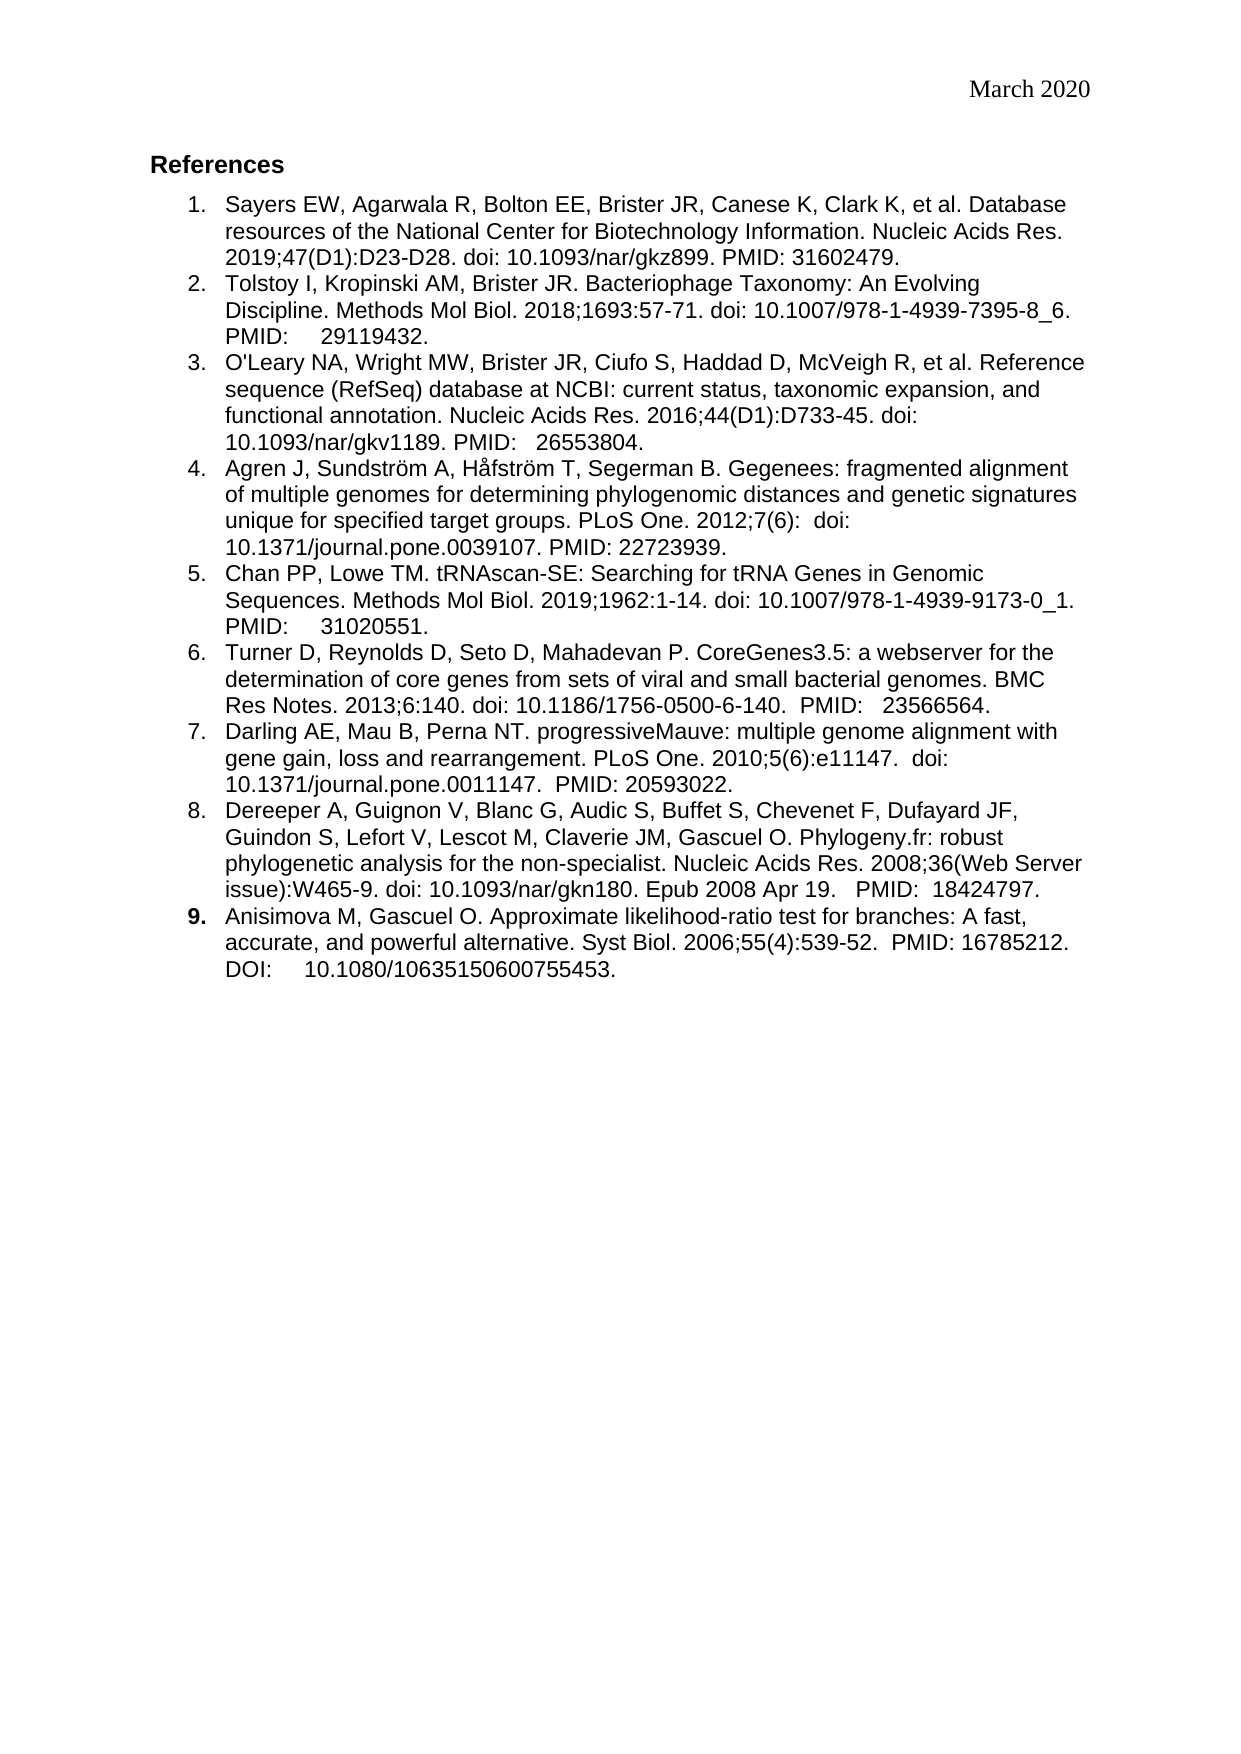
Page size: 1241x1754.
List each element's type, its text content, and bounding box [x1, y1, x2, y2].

list Dereeper A, Guignon V, Blanc G, Audic S, Buffet S, Chevenet F, Dufayard JF, Guindon S, Lefort V, Lescot M, Claverie JM, Gascuel O. Phylogeny.fr: robust phylogenetic analysis for the non-specialist. Nucleic Acids Res. 2008;36(Web Server issue):W465-9. doi: 10.1093/nar/gkn180. Epub 2008 Apr 19. PMID: 18424797. [187, 797, 1090, 903]
list Agren J, Sundström A, Håfström T, Segerman B. Gegenees: fragmented alignment of multiple genomes for determining phylogenomic distances and genetic signatures unique for specified target groups. PLoS One. 2012;7(6): doi: 10.1371/journal.pone.0039107. PMID: 22723939. [187, 455, 1090, 560]
list Tolstoy I, Kropinski AM, Brister JR. Bacteriophage Taxonomy: An Evolving Discipline. Methods Mol Biol. 2018;1693:57-71. doi: 10.1007/978-1-4939-7395-8_6. PMID: 29119432. [187, 270, 1090, 349]
list Darling AE, Mau B, Perna NT. progressiveMauve: multiple genome alignment with gene gain, loss and rearrangement. PLoS One. 2010;5(6):e11147. doi: 10.1371/journal.pone.0011147. PMID: 20593022. [187, 718, 1090, 797]
list Anisimova M, Gascuel O. Approximate likelihood-ratio test for branches: A fast, accurate, and powerful alternative. Syst Biol. 2006;55(4):539-52. PMID: 16785212. DOI: 10.1080/10635150600755453. [187, 903, 1090, 982]
list Chan PP, Lowe TM. tRNAscan-SE: Searching for tRNA Genes in Genomic Sequences. Methods Mol Biol. 2019;1962:1-14. doi: 10.1007/978-1-4939-9173-0_1. PMID: 31020551. [187, 560, 1090, 639]
list Sayers EW, Agarwala R, Bolton EE, Brister JR, Canese K, Clark K, et al. Database resources of the National Center for Biotechnology Information. Nucleic Acids Res. 2019;47(D1):D23-D28. doi: 10.1093/nar/gkz899. PMID: 31602479. [187, 191, 1090, 270]
list O'Leary NA, Wright MW, Brister JR, Ciufo S, Haddad D, McVeigh R, et al. Reference sequence (RefSeq) database at NCBI: current status, taxonomic expansion, and functional annotation. Nucleic Acids Res. 2016;44(D1):D733-45. doi: 10.1093/nar/gkv1189. PMID: 26553804. [187, 349, 1090, 455]
text References [150, 150, 1090, 179]
list Turner D, Reynolds D, Seto D, Mahadevan P. CoreGenes3.5: a webserver for the determination of core genes from sets of viral and small bacterial genomes. BMC Res Notes. 2013;6:140. doi: 10.1186/1756-0500-6-140. PMID: 23566564. [187, 639, 1090, 718]
